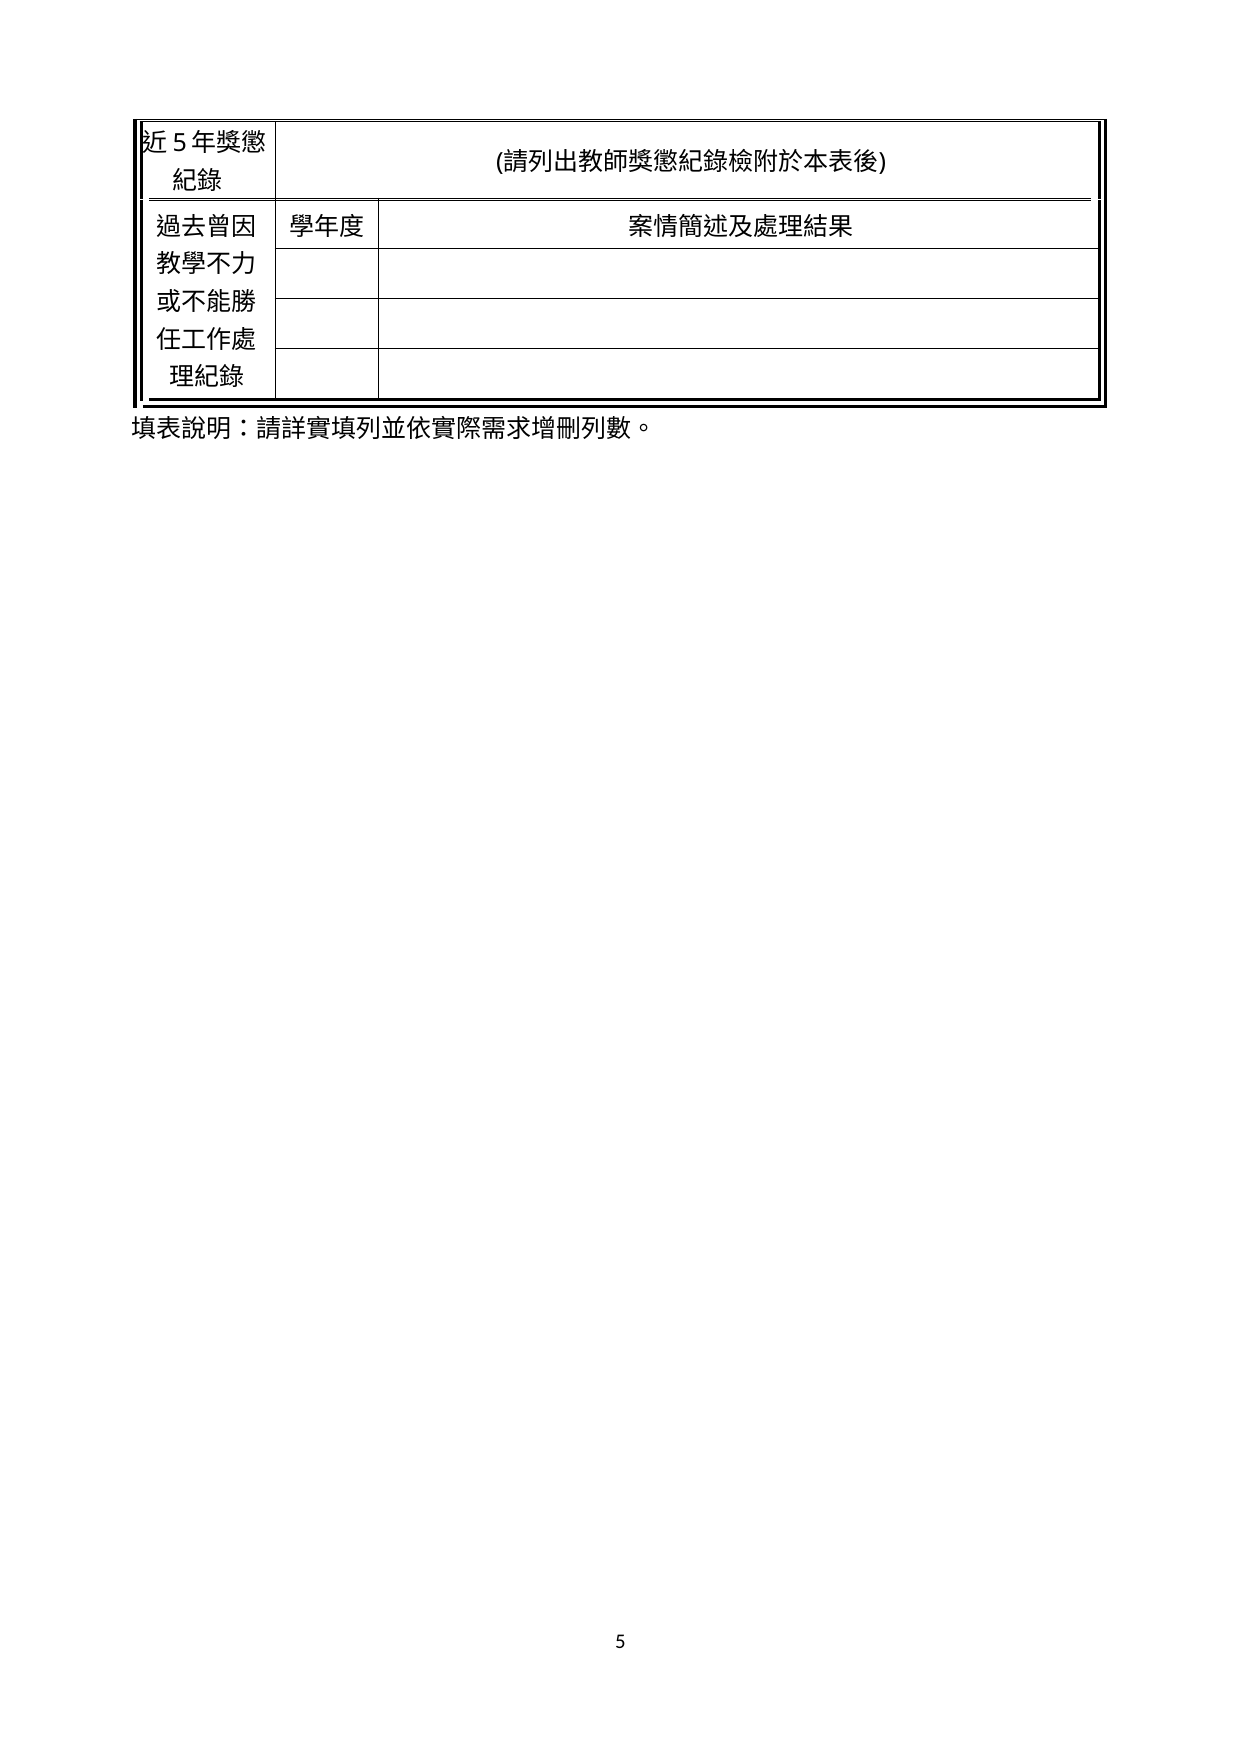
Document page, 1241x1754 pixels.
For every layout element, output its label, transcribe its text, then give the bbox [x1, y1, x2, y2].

table_cell [276, 249, 378, 298]
table_cell [276, 349, 378, 398]
table_cell (請列出教師獎懲紀錄檢附於本表後) [276, 122, 1098, 197]
table_cell [379, 349, 1098, 398]
text 填表說明：請詳實填列並依實際需求增刪列數。 [118, 408, 1122, 445]
table_cell [379, 249, 1098, 298]
table_cell 過去曾因教學不力或不能勝任工作處理紀錄 [143, 198, 275, 398]
table_cell 近5年獎懲紀錄 [143, 122, 275, 197]
table_cell [276, 299, 378, 348]
table_cell 學年度 [276, 201, 378, 248]
table_cell [379, 299, 1098, 348]
table_cell 案情簡述及處理結果 [379, 198, 1100, 248]
